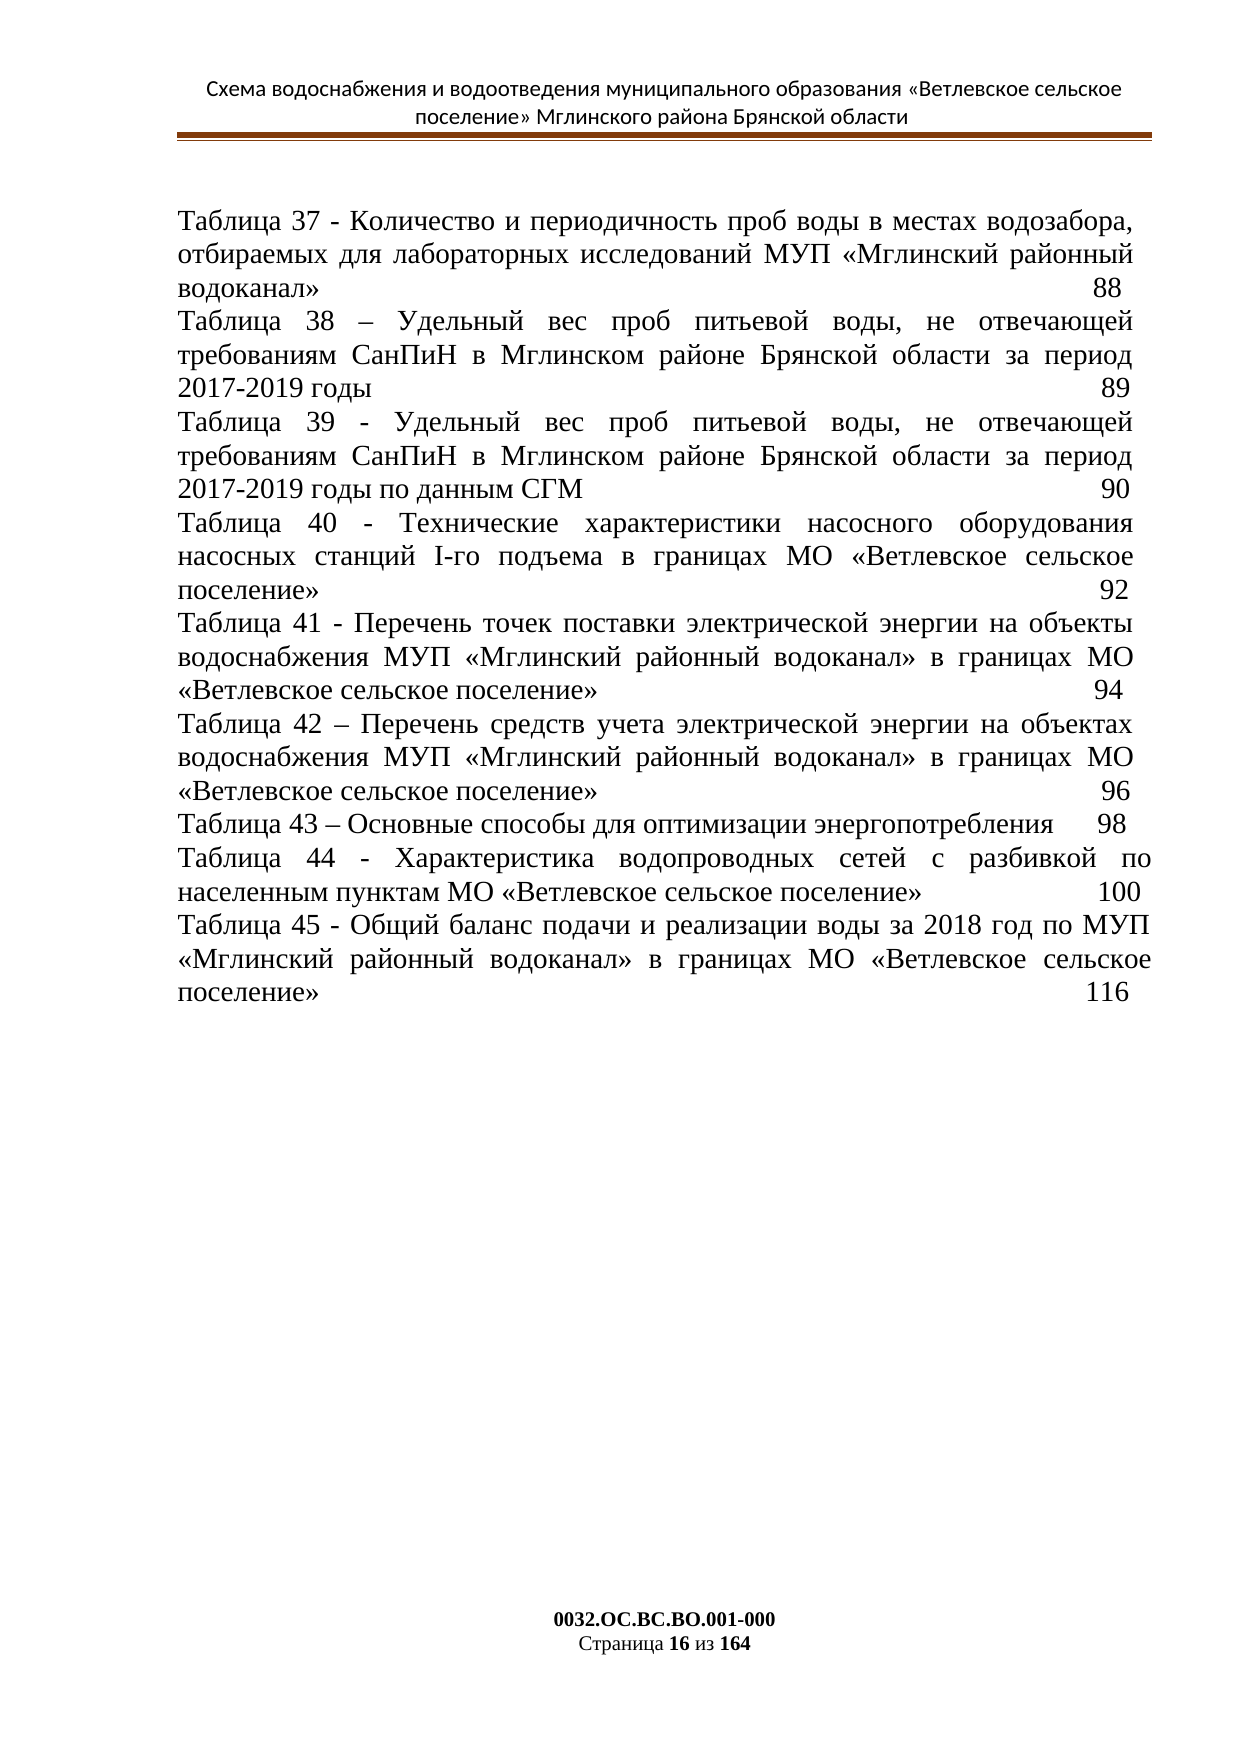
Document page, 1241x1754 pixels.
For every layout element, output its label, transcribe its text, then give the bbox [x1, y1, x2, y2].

text Таблица 38 – Удельный вес проб питьевой воды, не отвечающей требованиям СанПиН в Мглинском районе Брянской области за период 2017-2019 годы 89 [177, 303, 1134, 404]
text Таблица 43 – Основные способы для оптимизации энергопотребления 98 [177, 807, 1134, 840]
text Таблица 42 – Перечень средств учета электрической энергии на объектах водоснабжения МУП «Мглинский районный водоканал» в границах МО «Ветлевское сельское поселение» 96 [177, 706, 1134, 807]
text Таблица 44 - Характеристика водопроводных сетей с разбивкой по населенным пунктам МО «Ветлевское сельское поселение» 100 [177, 840, 1152, 907]
text Таблица 41 - Перечень точек поставки электрической энергии на объекты водоснабжения МУП «Мглинский районный водоканал» в границах МО «Ветлевское сельское поселение» 94 [177, 605, 1134, 706]
text Таблица 45 - Общий баланс подачи и реализации воды за 2018 год по МУП «Мглинский районный водоканал» в границах МО «Ветлевское сельское поселение» 116 [177, 907, 1152, 1008]
text Таблица 37 - Количество и периодичность проб воды в местах водозабора, отбираемых для лабораторных исследований МУП «Мглинский районный водоканал» 88 [177, 203, 1134, 303]
text Таблица 40 - Технические характеристики насосного оборудования насосных станций I-го подъема в границах МО «Ветлевское сельское поселение» 92 [177, 505, 1134, 605]
text Таблица 39 - Удельный вес проб питьевой воды, не отвечающей требованиям СанПиН в Мглинском районе Брянской области за период 2017-2019 годы по данным СГМ 90 [177, 404, 1134, 505]
